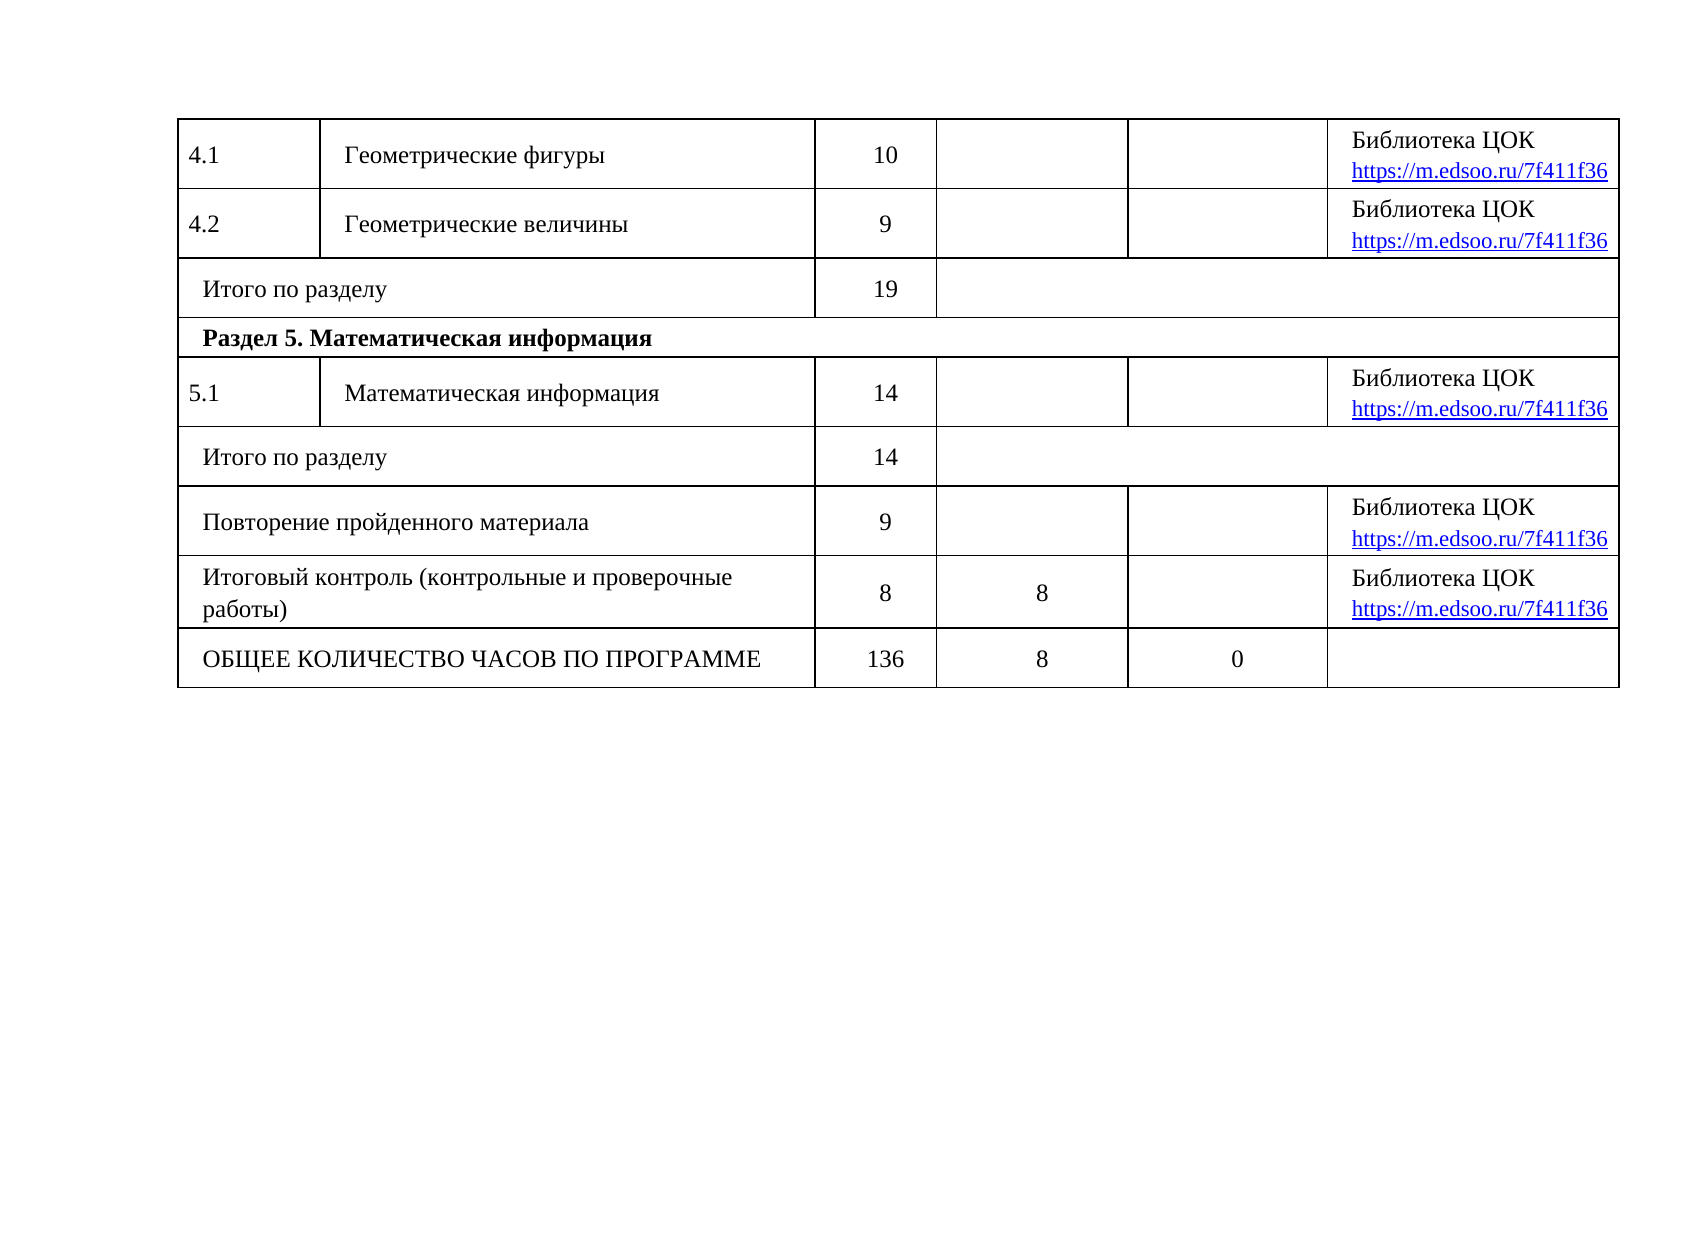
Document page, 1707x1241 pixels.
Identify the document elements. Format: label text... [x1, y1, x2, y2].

table_cell Итого по разделу [179, 259, 814, 317]
table_cell ОБЩЕЕ КОЛИЧЕСТВО ЧАСОВ ПО ПРОГРАММЕ [179, 629, 814, 687]
table_cell [937, 120, 1127, 188]
table_cell [937, 487, 1127, 555]
table_cell [937, 358, 1127, 426]
table_cell 0 [1129, 629, 1327, 687]
table_cell Библиотека ЦОК https://m.edsoo.ru/7f411f36 [1328, 358, 1618, 426]
table_cell Раздел 5. Математическая информация [179, 318, 1618, 356]
table_cell [937, 189, 1127, 257]
table_cell 8 [937, 556, 1127, 627]
table_cell [937, 259, 1618, 317]
table_cell 19 [816, 259, 936, 317]
table_cell Геометрические величины [321, 189, 814, 257]
table_cell [1129, 487, 1327, 555]
table_cell 10 [816, 120, 936, 188]
table_cell 9 [816, 487, 936, 555]
table_cell 5.1 [179, 358, 319, 426]
table_cell Итоговый контроль (контрольные и проверочные работы) [179, 556, 814, 627]
table_cell [1129, 189, 1327, 257]
table_cell 136 [816, 629, 936, 687]
table_cell 9 [816, 189, 936, 257]
table_cell Итого по разделу [179, 427, 814, 485]
table_cell [1129, 358, 1327, 426]
table_cell 14 [816, 427, 936, 485]
table_cell Повторение пройденного материала [179, 487, 814, 555]
table_cell Библиотека ЦОК https://m.edsoo.ru/7f411f36 [1328, 487, 1618, 555]
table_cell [1328, 189, 1618, 257]
table_cell [1129, 556, 1327, 627]
table_cell Геометрические фигуры [321, 120, 814, 188]
table_cell 8 [816, 556, 936, 627]
table_cell Математическая информация [321, 358, 814, 426]
table_cell [1129, 120, 1327, 188]
table_cell 4.2 [179, 189, 319, 257]
table_cell Библиотека ЦОК https://m.edsoo.ru/7f411f36 [1328, 556, 1618, 627]
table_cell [1328, 120, 1618, 188]
table_cell 4.1 [179, 120, 319, 188]
table_cell 8 [937, 629, 1127, 687]
table_cell [937, 427, 1618, 485]
table_cell 14 [816, 358, 936, 426]
table_cell [1328, 629, 1618, 687]
